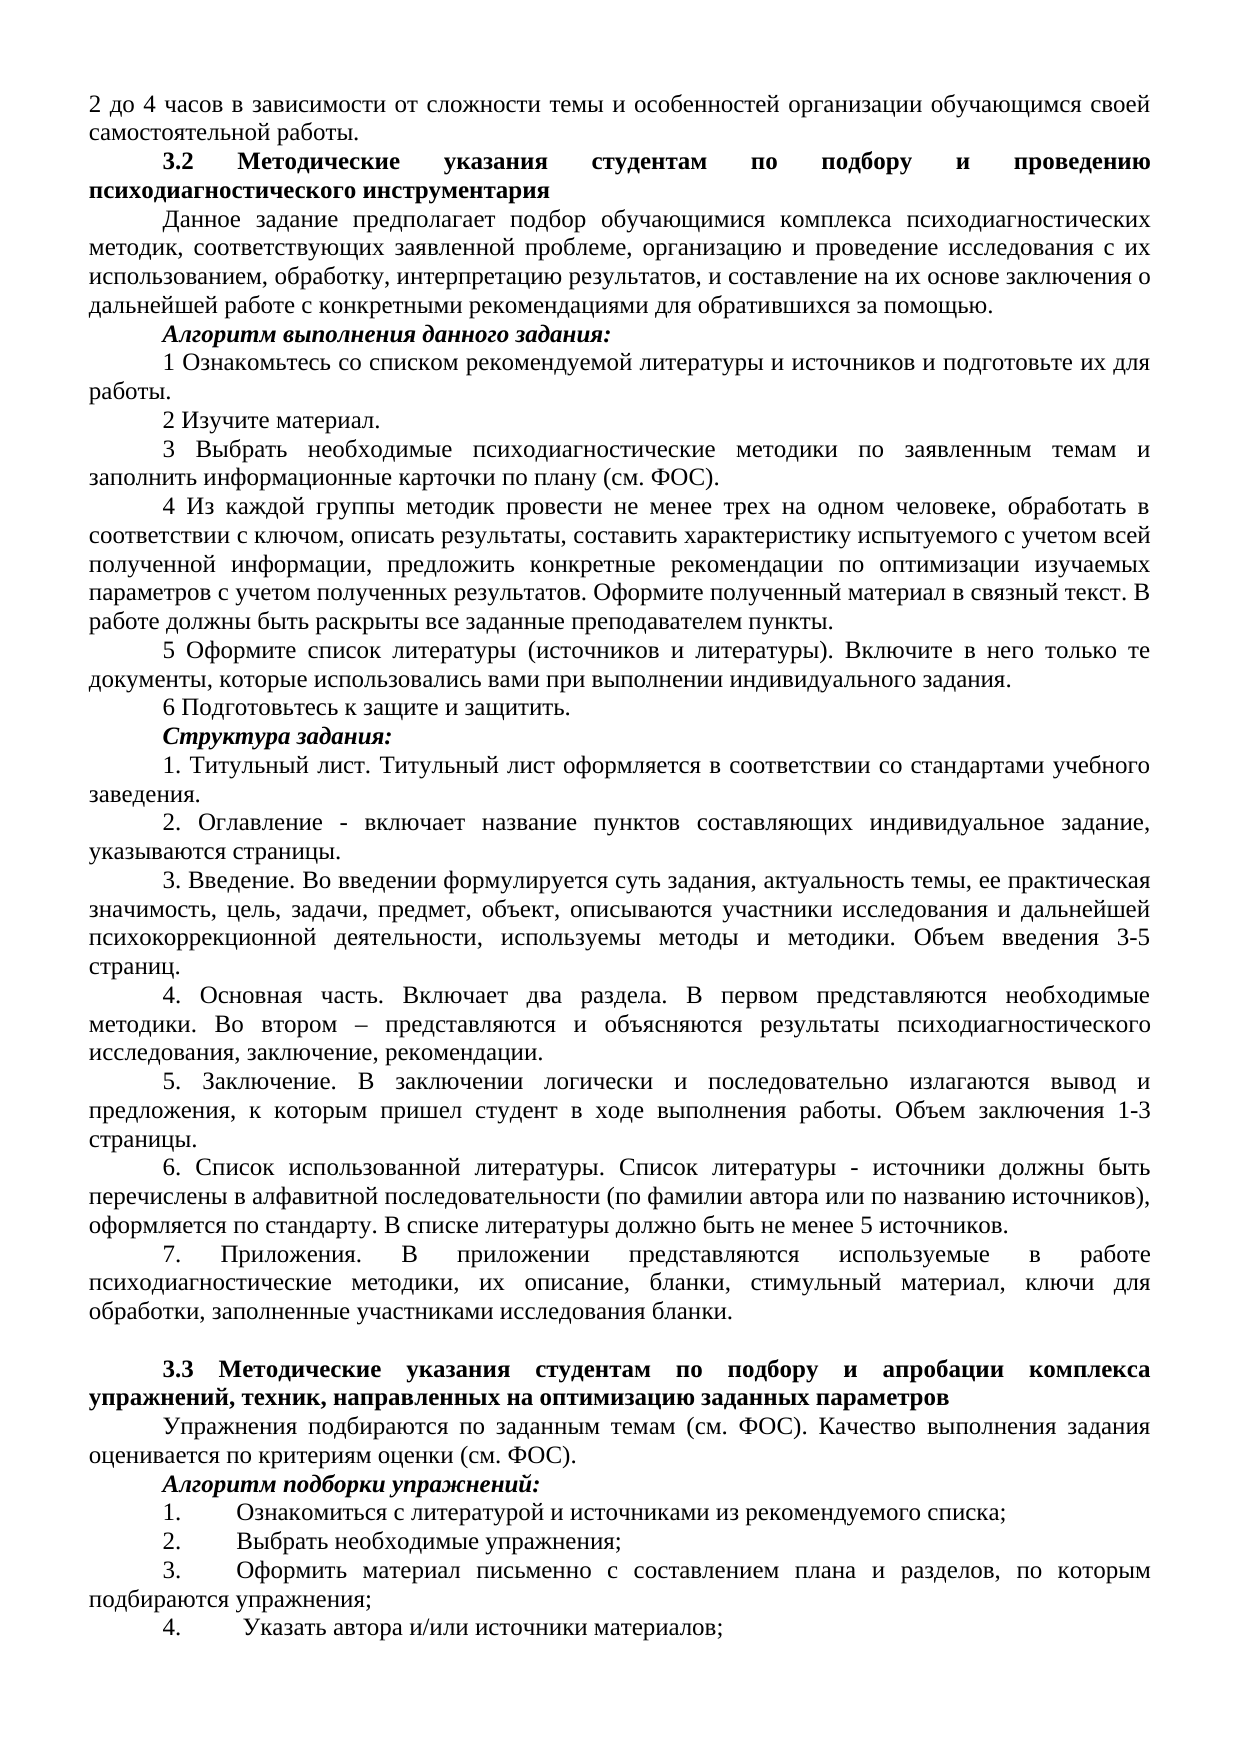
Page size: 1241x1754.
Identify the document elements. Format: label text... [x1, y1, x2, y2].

text Упражнения подбираются по заданным темам (см. ФОС). Качество выполнения задания оценивается по критериям оценки (см. ФОС). [89, 1411, 1152, 1469]
text 3. Введение. Во введении формулируется суть задания, актуальность темы, ее практическая значимость, цель, задачи, предмет, объект, описываются участники исследования и дальнейшей психокоррекционной деятельности, используемы методы и методики. Объем введения 3-5 страниц. [89, 865, 1152, 980]
text Алгоритм подборки упражнений: [89, 1469, 1152, 1497]
text 5. Заключение. В заключении логически и последовательно излагаются вывод и предложения, к которым пришел студент в ходе выполнения работы. Объем заключения 1-3 страницы. [89, 1066, 1152, 1152]
text 3.2 Методические указания студентам по подбору и проведению психодиагностического инструментария [89, 146, 1152, 204]
list Выбрать необходимые упражнения; [89, 1526, 1152, 1555]
text 3.3 Методические указания студентам по подбору и апробации комплекса упражнений, техник, направленных на оптимизацию заданных параметров [89, 1354, 1152, 1411]
text Данное задание предполагает подбор обучающимися комплекса психодиагностических методик, соответствующих заявленной проблеме, организацию и проведение исследования с их использованием, обработку, интерпретацию результатов, и составление на их основе заключения о дальнейшей работе с конкретными рекомендациями для обратившихся за помощью. [89, 204, 1152, 319]
text 6. Список использованной литературы. Список литературы - источники должны быть перечислены в алфавитной последовательности (по фамилии автора или по названию источников), оформляется по стандарту. В списке литературы должно быть не менее 5 источников. [89, 1152, 1152, 1239]
list Ознакомиться с литературой и источниками из рекомендуемого списка; [89, 1497, 1152, 1526]
list Указать автора и/или источники материалов; [89, 1612, 1152, 1641]
text Алгоритм выполнения данного задания: [89, 319, 1152, 347]
text 1. Титульный лист. Титульный лист оформляется в соответствии со стандартами учебного заведения. [89, 750, 1152, 807]
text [89, 89, 1152, 146]
text 4 Из каждой группы методик провести не менее трех на одном человеке, обработать в соответствии с ключом, описать результаты, составить характеристику испытуемого с учетом всей полученной информации, предложить конкретные рекомендации по оптимизации изучаемых параметров с учетом полученных результатов. Оформите полученный материал в связный текст. В работе должны быть раскрыты все заданные преподавателем пункты. [89, 491, 1152, 635]
text 6 Подготовьтесь к защите и защитить. [89, 692, 1152, 721]
text 4. Основная часть. Включает два раздела. В первом представляются необходимые методики. Во втором – представляются и объясняются результаты психодиагностического исследования, заключение, рекомендации. [89, 980, 1152, 1066]
list Оформить материал письменно с составлением плана и разделов, по которым подбираются упражнения; [89, 1555, 1152, 1612]
text 1 Ознакомьтесь со списком рекомендуемой литературы и источников и подготовьте их для работы. [89, 347, 1152, 405]
text 2. Оглавление - включает название пунктов составляющих индивидуальное задание, указываются страницы. [89, 807, 1152, 865]
text 5 Оформите список литературы (источников и литературы). Включите в него только те документы, которые использовались вами при выполнении индивидуального задания. [89, 635, 1152, 692]
text 2 Изучите материал. [89, 405, 1152, 434]
text Структура задания: [89, 721, 1152, 750]
text 7. Приложения. В приложении представляются используемые в работе психодиагностические методики, их описание, бланки, стимульный материал, ключи для обработки, заполненные участниками исследования бланки. [89, 1239, 1152, 1325]
text 3 Выбрать необходимые психодиагностические методики по заявленным темам и заполнить информационные карточки по плану (см. ФОС). [89, 434, 1152, 491]
